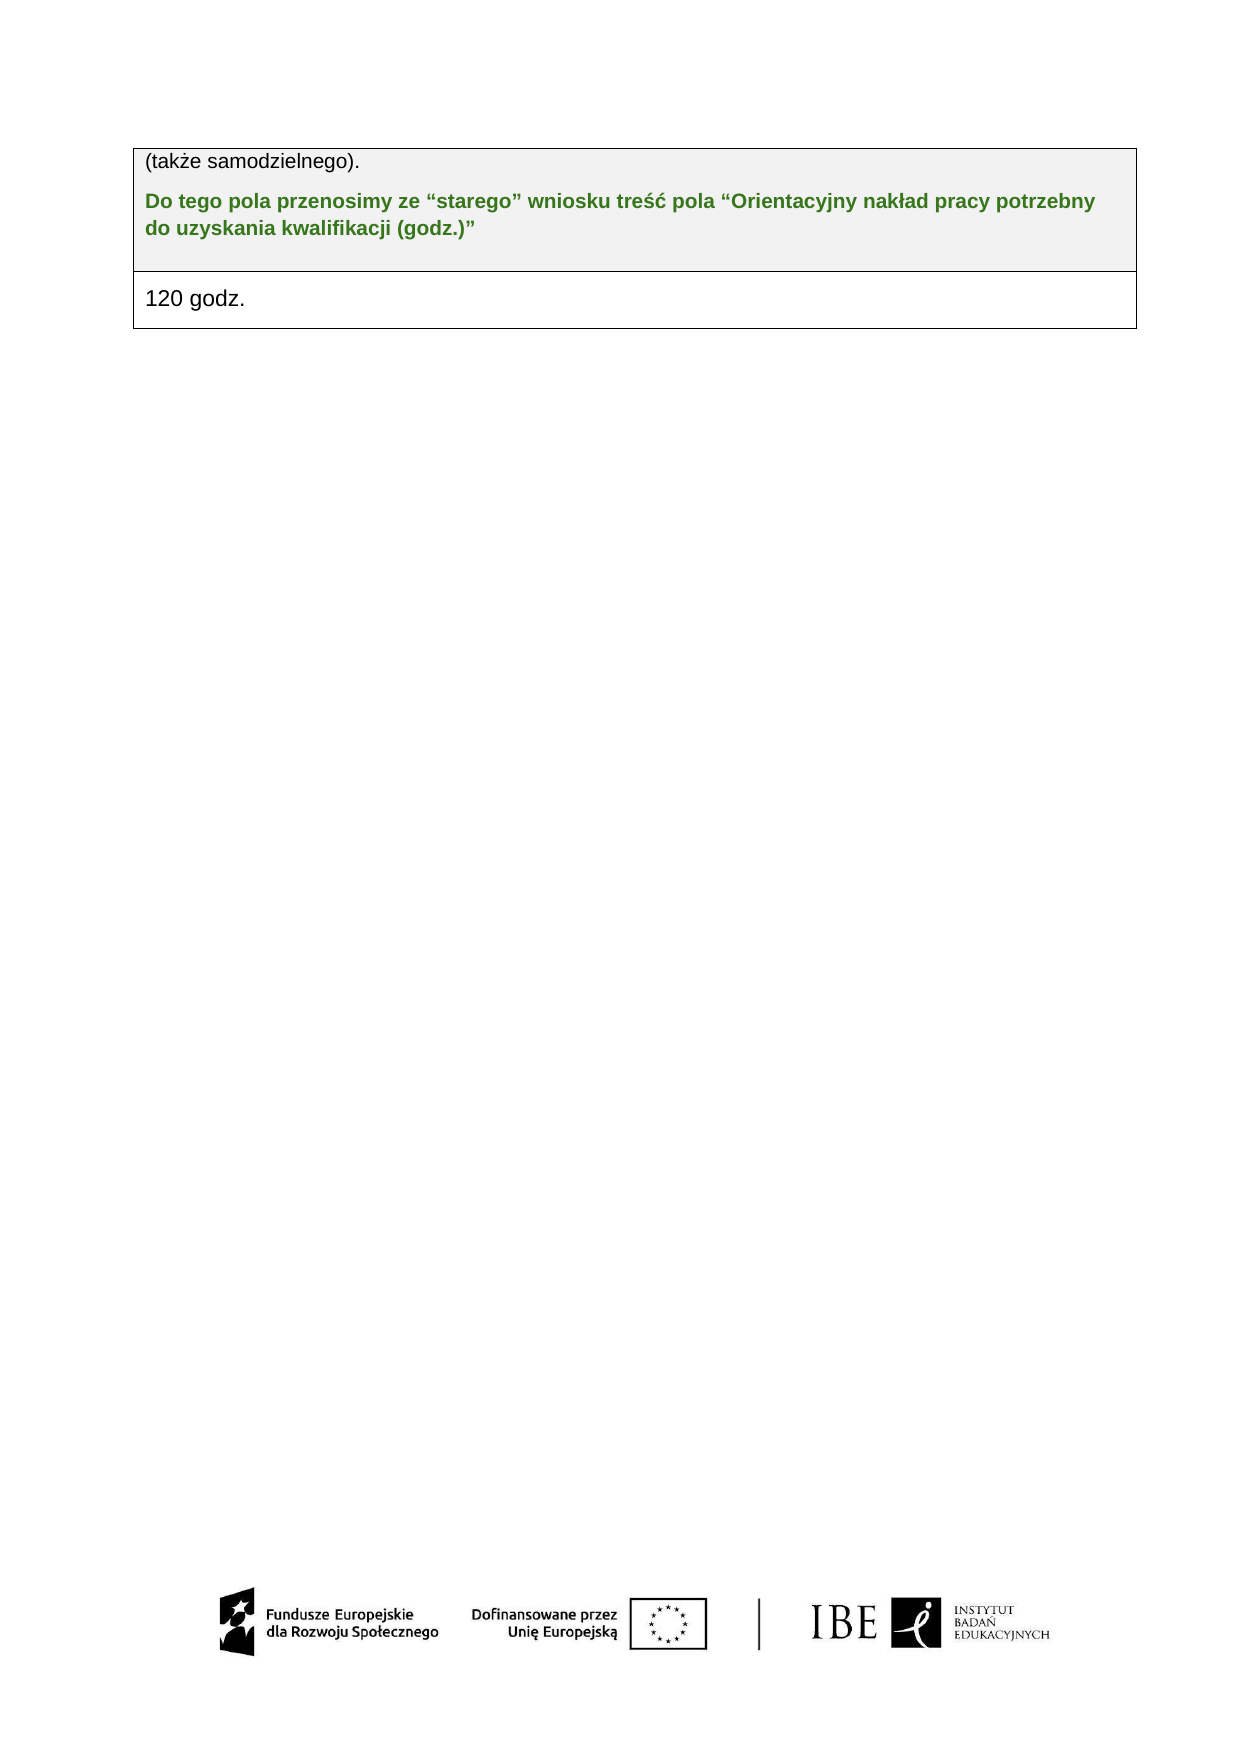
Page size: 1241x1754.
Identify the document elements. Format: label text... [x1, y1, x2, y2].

table_cell 120 godz. [134, 272, 1136, 327]
picture [133, 1536, 1138, 1707]
